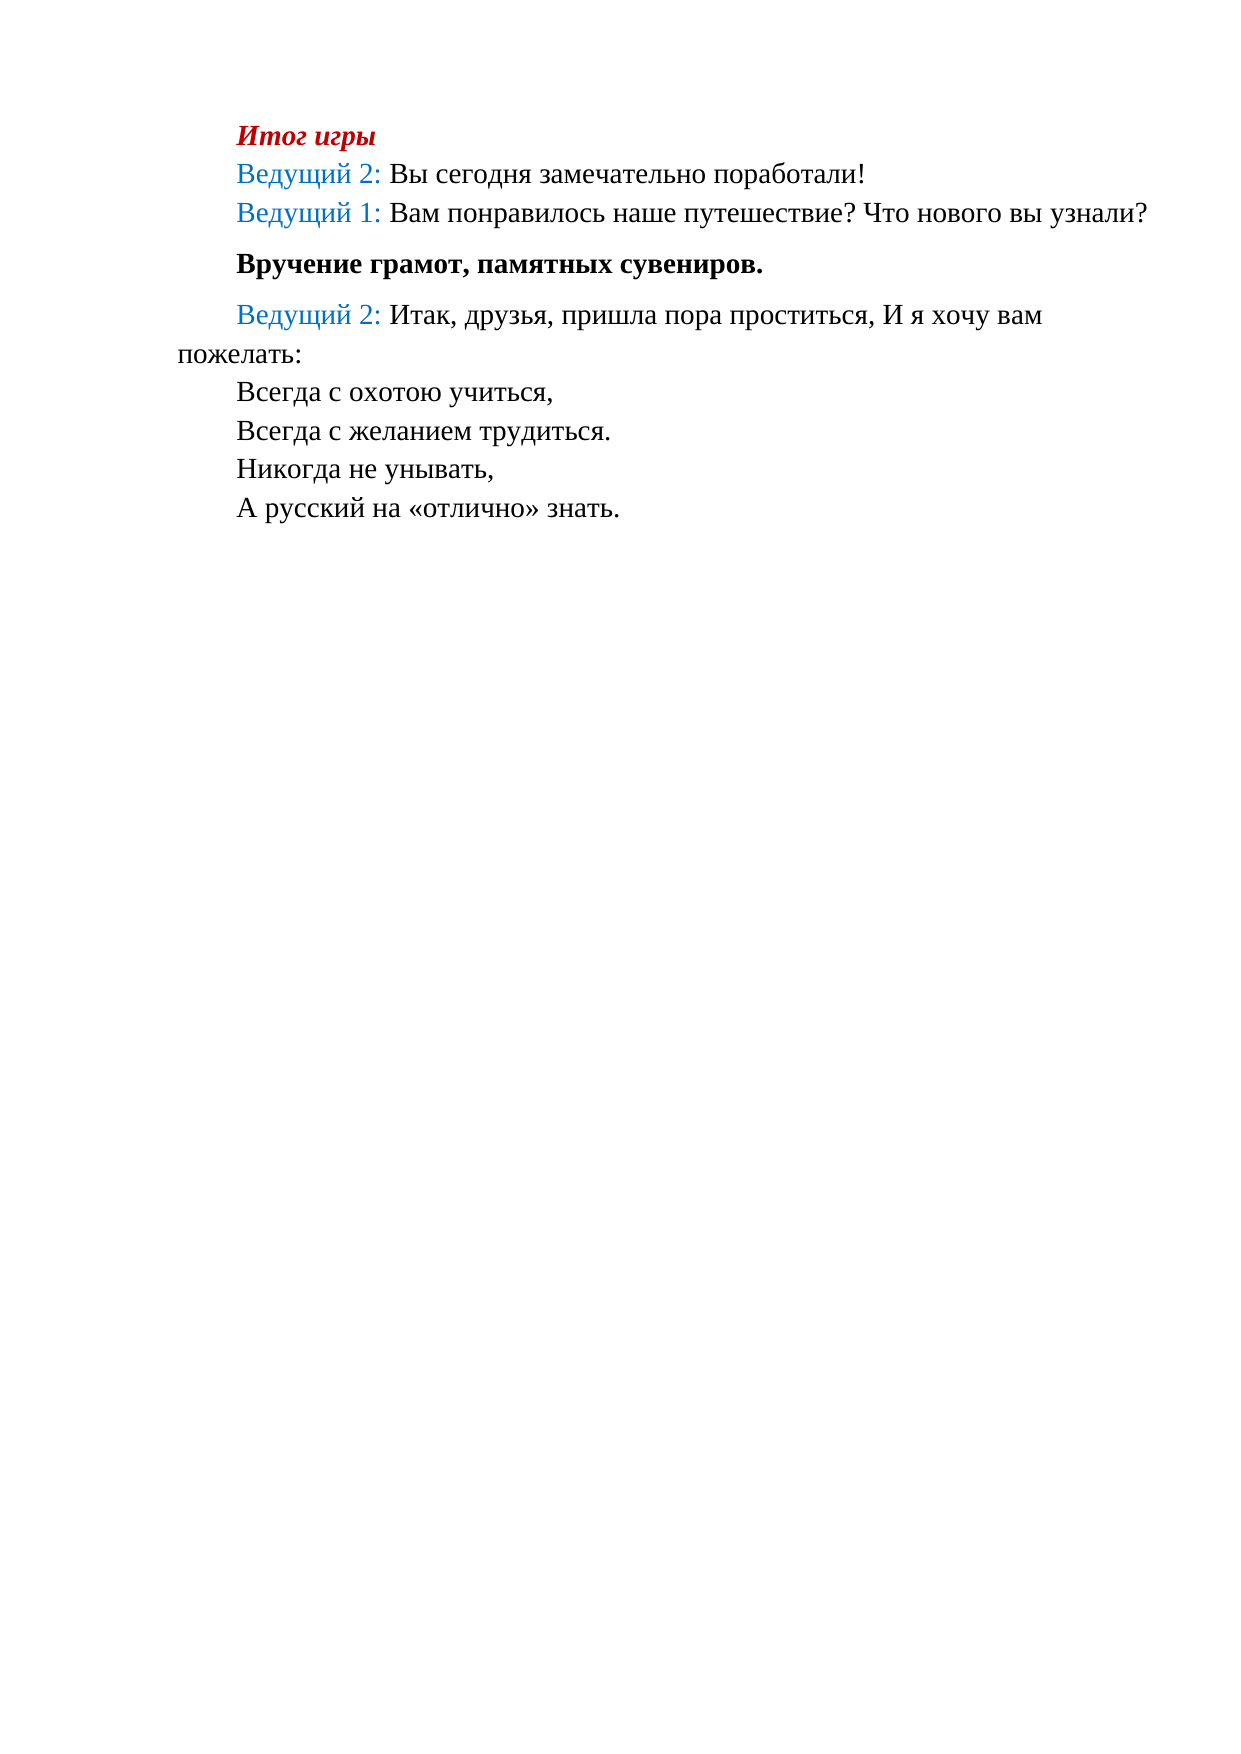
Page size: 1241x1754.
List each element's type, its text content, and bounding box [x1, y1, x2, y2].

text Ведущий 2: Итак, друзья, пришла пора проститься, И я хочу вам пожелать: [177, 297, 1152, 369]
text Ведущий 2: Вы сегодня замечательно поработали! [177, 157, 1152, 190]
text Всегда с желанием трудиться. [177, 413, 1152, 446]
text А русский на «отлично» знать. [177, 490, 1152, 523]
text Итог игры [177, 118, 1152, 152]
text Всегда с охотою учиться, [177, 374, 1152, 408]
text Вручение грамот, памятных сувениров. [177, 246, 1152, 280]
text Ведущий 1: Вам понравилось наше путешествие? Что нового вы узнали? [177, 195, 1152, 229]
text Никогда не унывать, [177, 451, 1152, 485]
